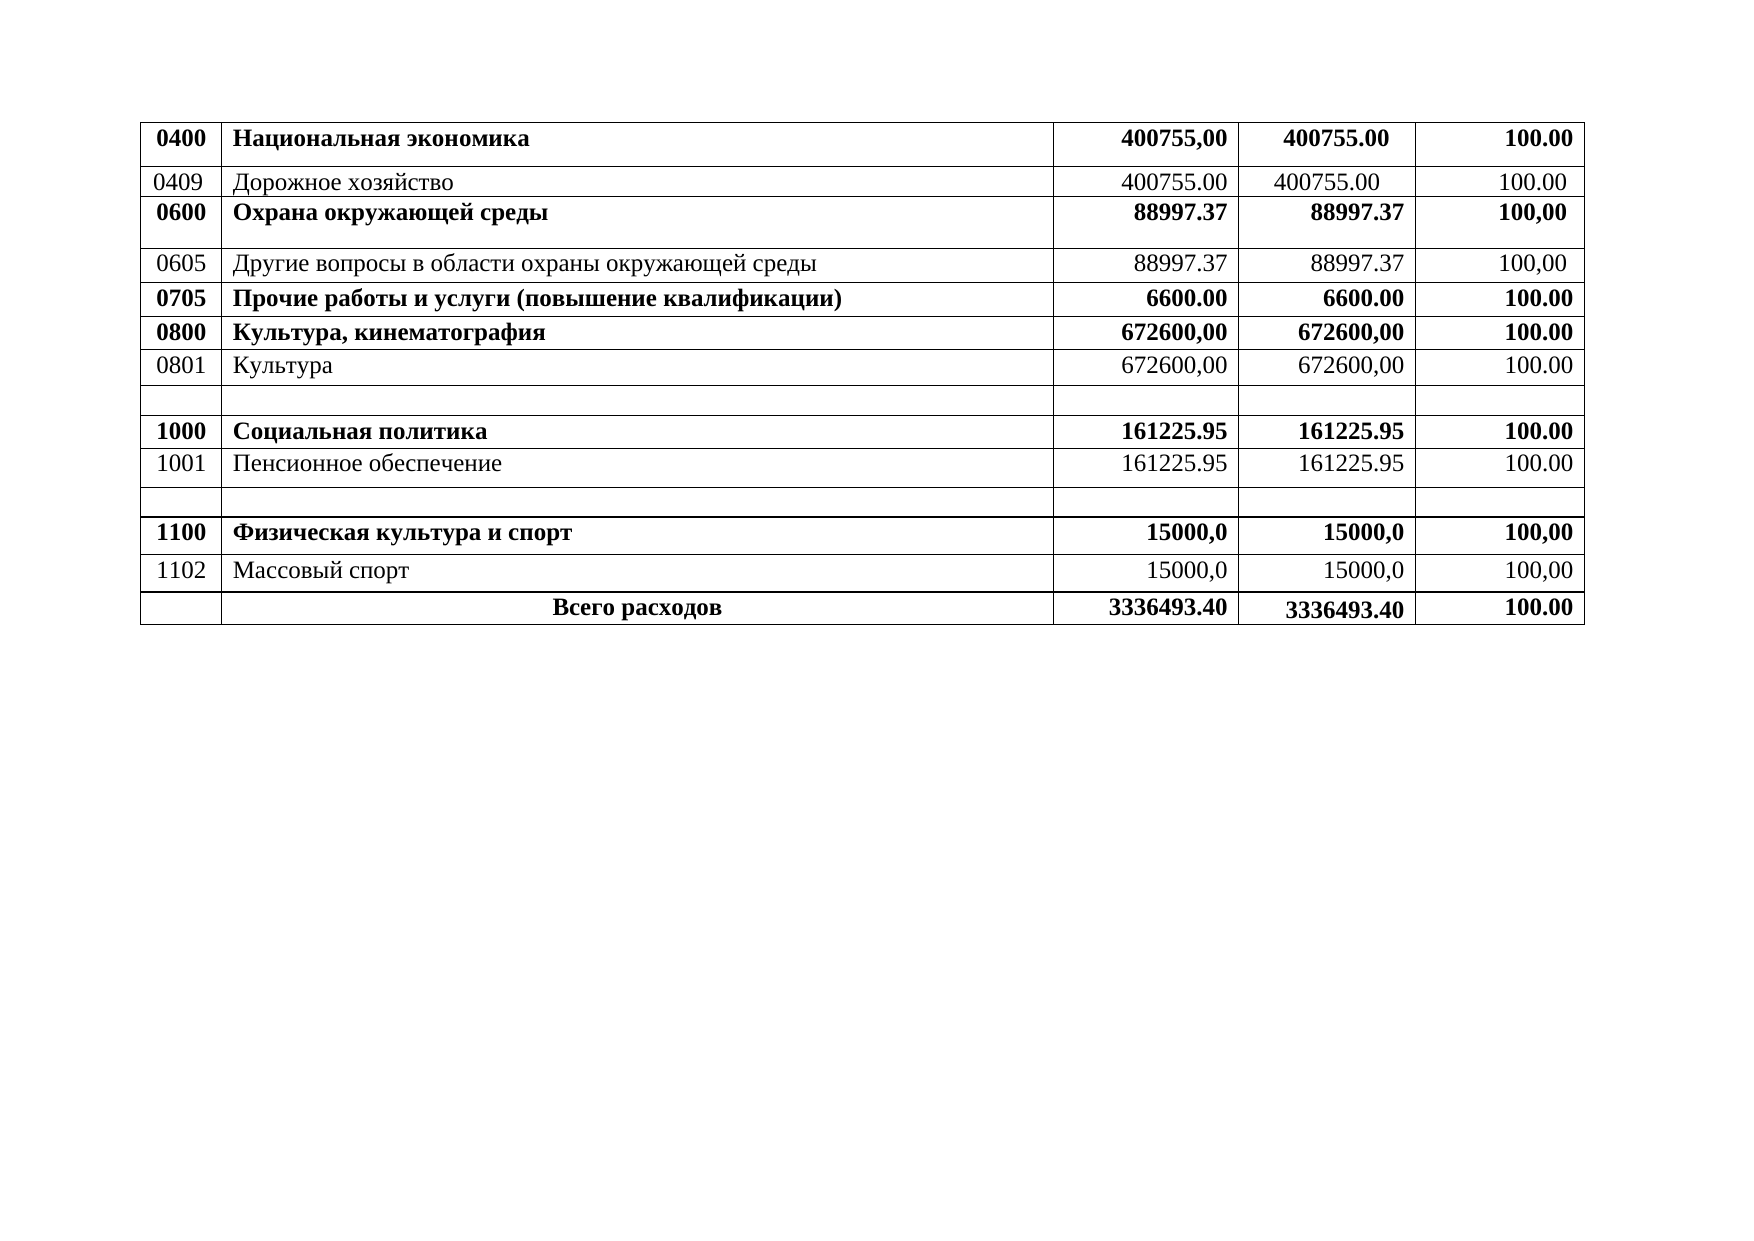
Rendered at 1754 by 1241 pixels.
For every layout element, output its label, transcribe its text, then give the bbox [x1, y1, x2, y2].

table_cell Массовый спорт [222, 555, 1053, 591]
table_cell 100.00 [1416, 283, 1584, 316]
table_cell 400755.00 [1054, 167, 1238, 196]
table_cell 1100 [141, 518, 221, 554]
table_cell Социальная политика [222, 416, 1053, 447]
table_cell 161225.95 [1054, 416, 1238, 447]
table_cell 100,00 [1416, 197, 1584, 247]
table_cell 0801 [141, 350, 221, 385]
table_cell 0800 [141, 317, 221, 349]
table_cell Национальная экономика [222, 123, 1053, 166]
table_cell 672600,00 [1054, 350, 1238, 385]
table_cell 400755.00 [1239, 123, 1415, 166]
table_cell 3336493.40 [1239, 593, 1415, 624]
table_cell Охрана окружающей среды [222, 197, 1053, 247]
table_cell 88997.37 [1054, 197, 1238, 247]
table_cell 88997.37 [1239, 197, 1415, 247]
table_cell 0605 [141, 249, 221, 282]
table_cell 100.00 [1416, 350, 1584, 385]
table_cell 161225.95 [1239, 449, 1415, 487]
table_cell Прочие работы и услуги (повышение квалификации) [222, 283, 1053, 316]
table_cell [1239, 386, 1415, 415]
table_cell Культура, кинематография [222, 317, 1053, 349]
table_cell 100.00 [1416, 167, 1584, 196]
table_cell 88997.37 [1239, 249, 1415, 282]
table_cell 0400 [141, 123, 221, 166]
table_cell 15000,0 [1239, 518, 1415, 554]
table_cell Физическая культура и спорт [222, 518, 1053, 554]
table_cell 100,00 [1416, 518, 1584, 554]
table_cell 88997.37 [1054, 249, 1238, 282]
table_cell 6600.00 [1054, 283, 1238, 316]
table_cell Другие вопросы в области охраны окружающей среды [222, 249, 1053, 282]
table_cell 672600,00 [1239, 350, 1415, 385]
table_cell 672600,00 [1054, 317, 1238, 349]
table_cell [141, 488, 221, 516]
table_cell [222, 488, 1053, 516]
table_cell 400755.00 [1239, 167, 1415, 196]
table_cell [1054, 386, 1238, 415]
table_cell 100.00 [1416, 416, 1584, 447]
table_cell [1239, 488, 1415, 516]
table_cell Дорожное хозяйство [222, 167, 1053, 196]
table_cell 1001 [141, 449, 221, 487]
table_cell [1416, 386, 1584, 415]
table_cell 0409 [141, 167, 221, 196]
table_cell [141, 386, 221, 415]
table_cell 400755,00 [1054, 123, 1238, 166]
table_cell Пенсионное обеспечение [222, 449, 1053, 487]
table_cell 100.00 [1416, 449, 1584, 487]
table_cell 672600,00 [1239, 317, 1415, 349]
table_cell 3336493.40 [1054, 593, 1238, 624]
table_cell Всего расходов [222, 593, 1053, 624]
table_cell [1416, 488, 1584, 516]
table_cell 15000,0 [1054, 518, 1238, 554]
table_cell 1102 [141, 555, 221, 591]
table_cell 15000,0 [1239, 555, 1415, 591]
table_cell 0705 [141, 283, 221, 316]
table_cell [141, 593, 221, 624]
table_cell 100.00 [1416, 123, 1584, 166]
table_cell 100,00 [1416, 555, 1584, 591]
table_cell 0600 [141, 197, 221, 247]
table_cell 100.00 [1416, 317, 1584, 349]
table_cell 100.00 [1416, 593, 1584, 624]
table_cell Культура [222, 350, 1053, 385]
table_cell 161225.95 [1054, 449, 1238, 487]
table_cell [222, 386, 1053, 415]
table_cell 15000,0 [1054, 555, 1238, 591]
table_cell 6600.00 [1239, 283, 1415, 316]
table_cell [1054, 488, 1238, 516]
table_cell 161225.95 [1239, 416, 1415, 447]
table_cell 100,00 [1416, 249, 1584, 282]
table_cell 1000 [141, 416, 221, 447]
